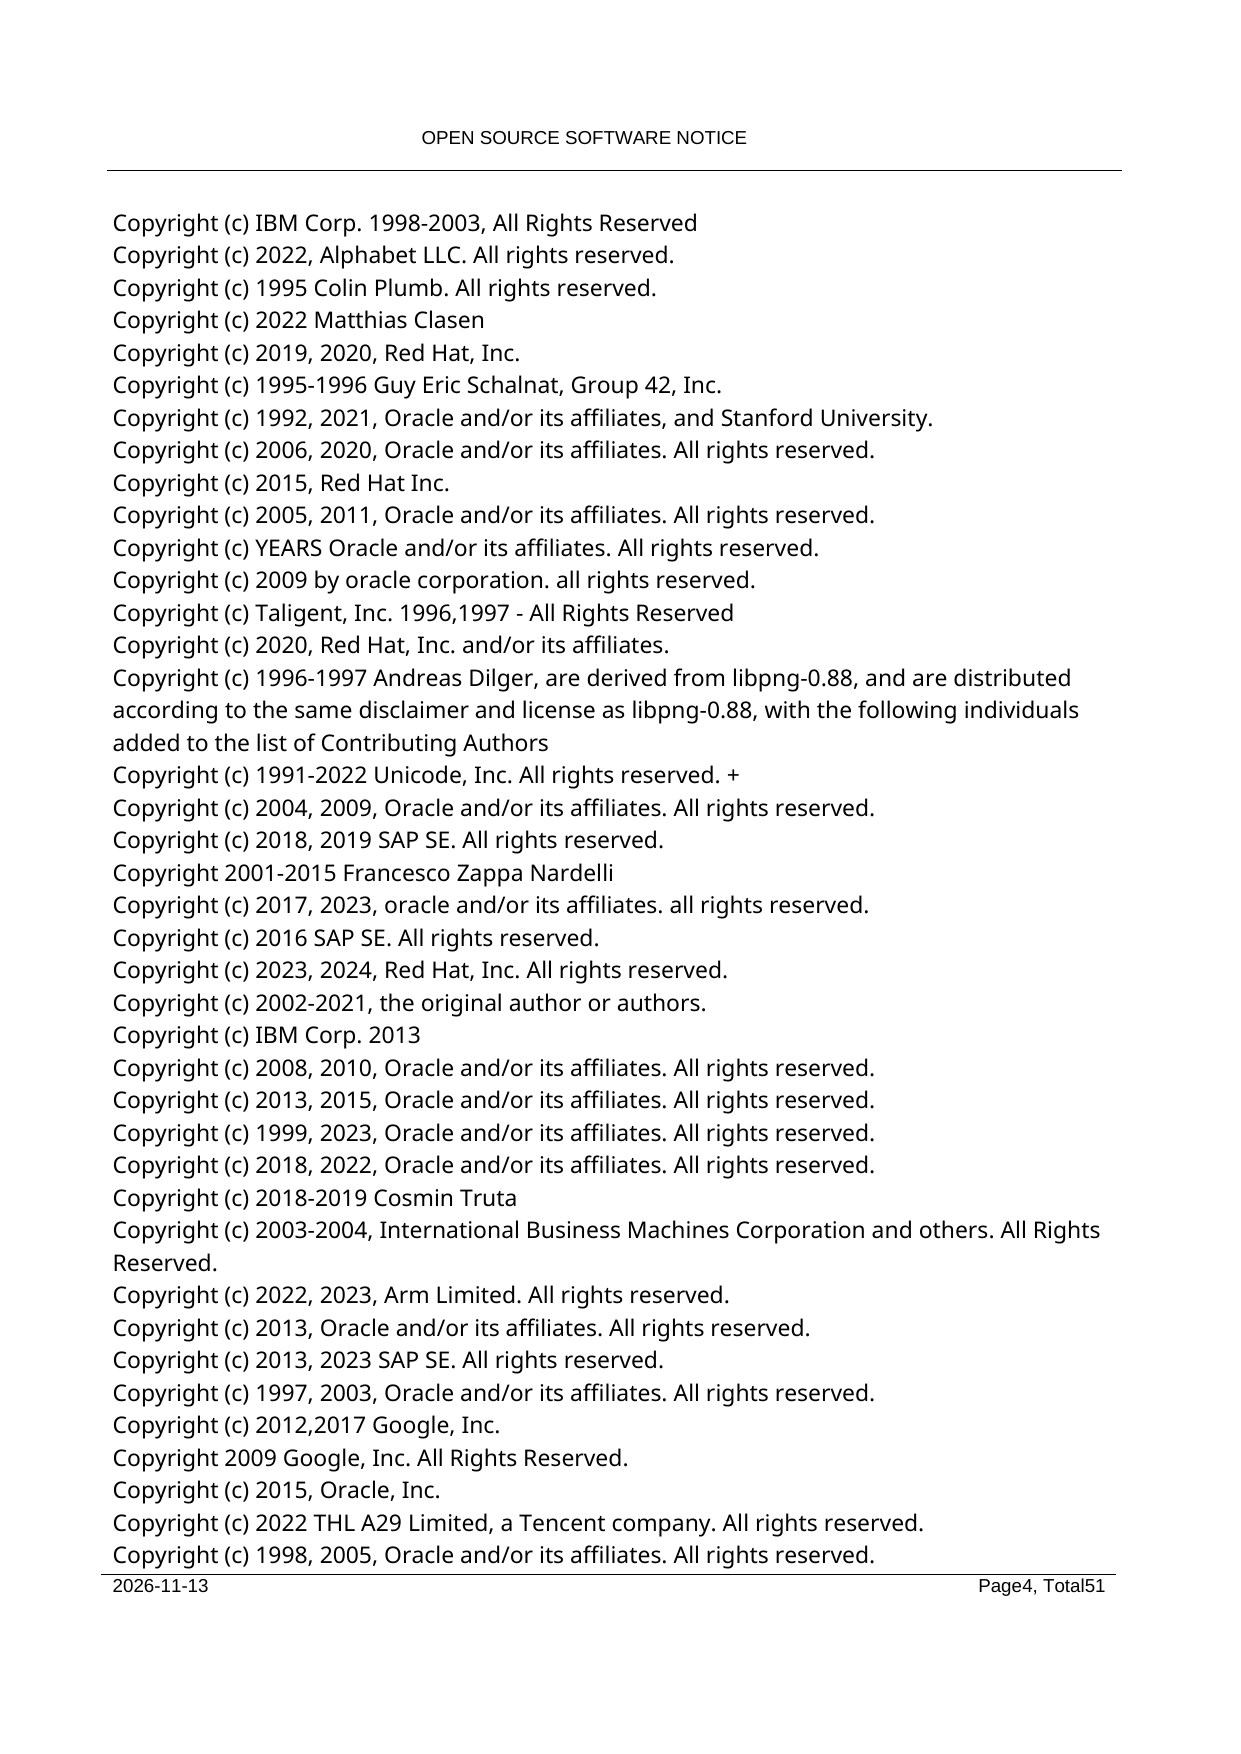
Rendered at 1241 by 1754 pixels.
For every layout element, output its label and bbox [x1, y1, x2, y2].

text [112, 206, 1128, 1571]
